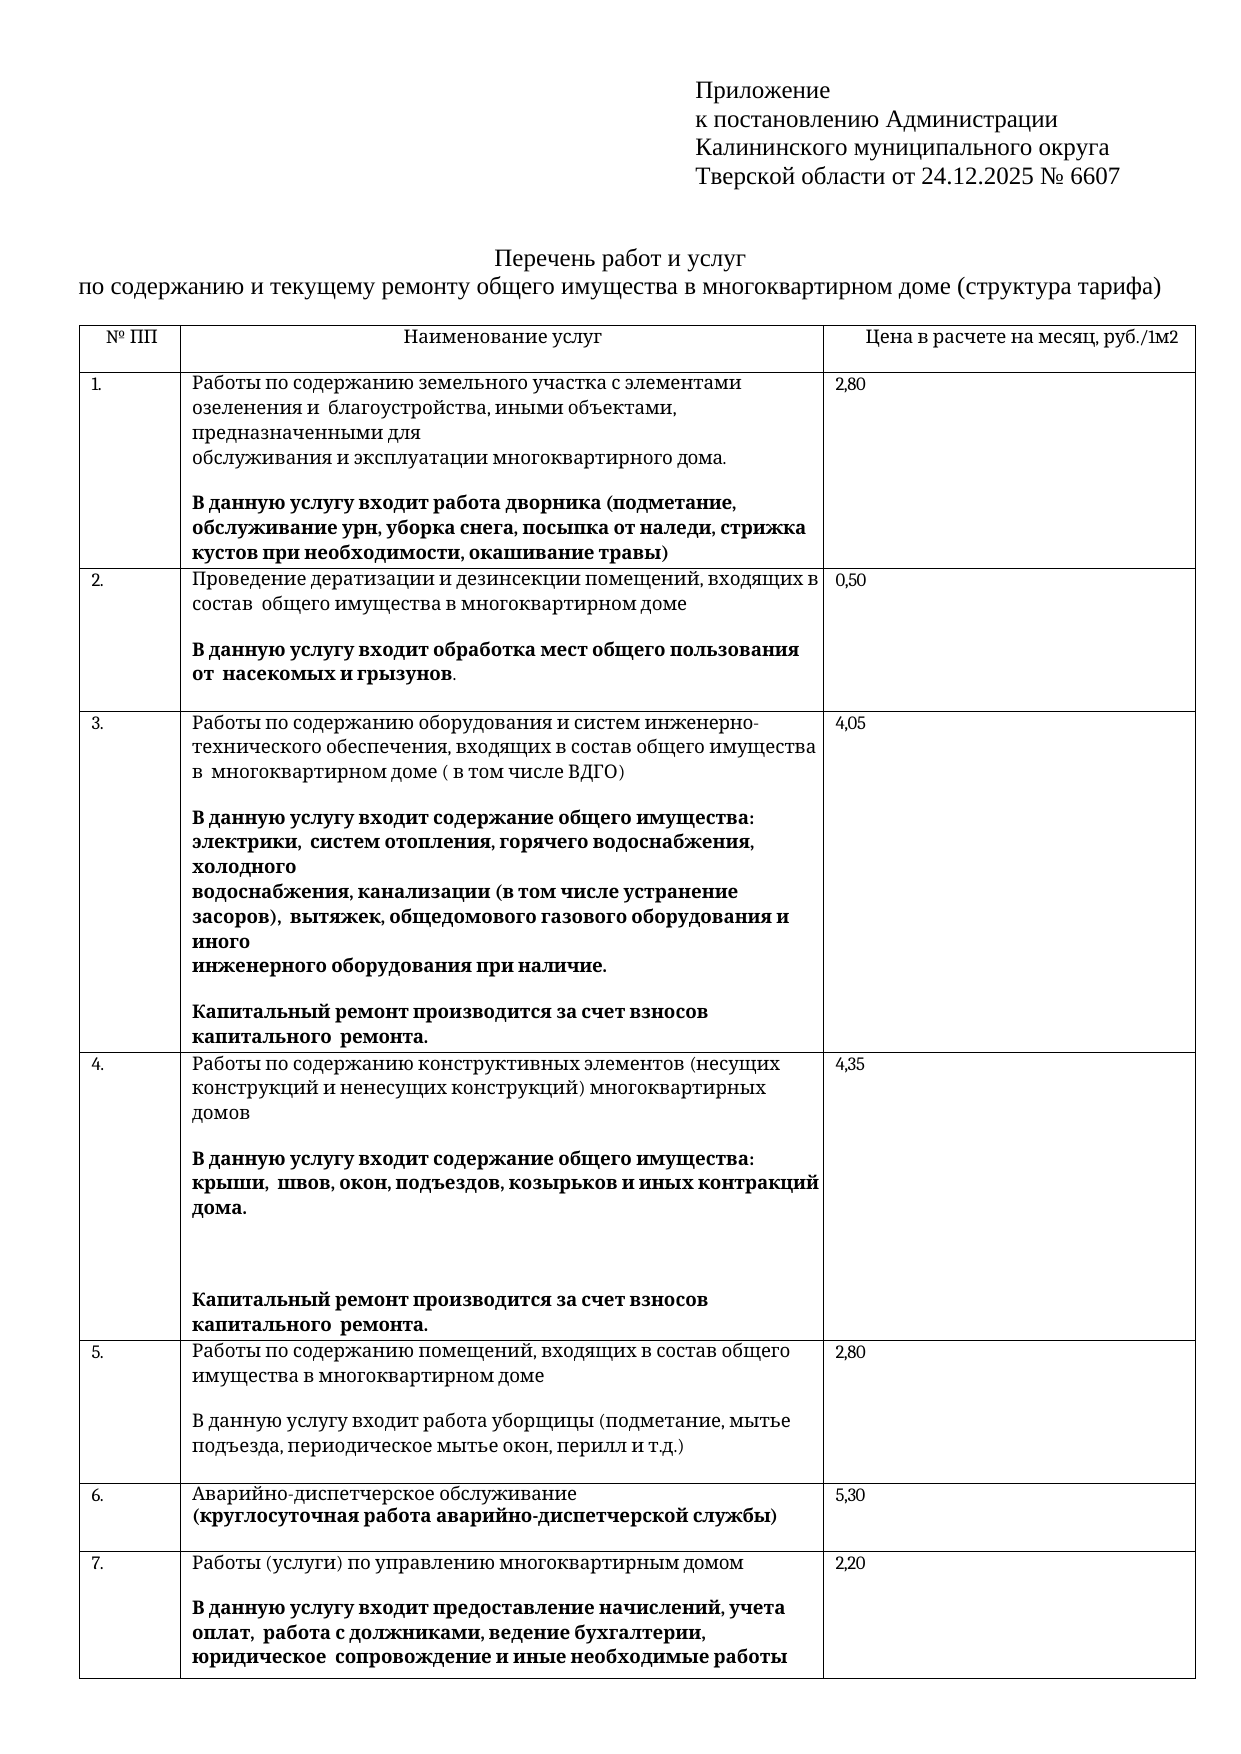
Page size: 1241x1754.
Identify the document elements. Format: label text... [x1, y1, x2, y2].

table_cell Работы по содержанию земельного участка с элементами озеленения и благоустройства, иными объектами, предназначенными для обслуживания и эксплуатации многоквартирного дома. В данную услугу входит работа дворника (подметание, обслуживание урн, уборка снега, посыпка от наледи, стрижка кустов при необходимости, окашивание травы) [181, 373, 823, 568]
table_cell 1. [80, 373, 180, 568]
table_cell 4,35 [824, 1053, 1195, 1340]
text по содержанию и текущему ремонту общего имущества в многоквартирном доме (структура тарифа) [75, 271, 1165, 300]
table_cell 3. [80, 712, 180, 1052]
table_cell 2,80 [824, 373, 1195, 568]
table_cell 0,50 [824, 569, 1195, 711]
table_cell Работы по содержанию оборудования и систем инженерно- технического обеспечения, входящих в состав общего имущества в многоквартирном доме ( в том числе ВДГО) В данную услугу входит содержание общего имущества: электрики, систем отопления, горячего водоснабжения, холодного водоснабжения, канализации (в том числе устранение засоров), вытяжек, общедомового газового оборудования и иного инженерного оборудования при наличие. Капитальный ремонт производится за счет взносов капитального ремонта. [181, 712, 823, 1052]
table_cell 2,80 [824, 1341, 1195, 1482]
table_header Наименование услуг [181, 326, 823, 372]
table_cell Аварийно-диспетчерское обслуживание (круглосуточная работа аварийно-диспетчерской службы) [181, 1484, 823, 1551]
table_cell 4,05 [824, 712, 1195, 1052]
text Калининского муниципального округа [75, 132, 1165, 161]
table_cell 7. [80, 1552, 180, 1678]
text Приложение [75, 75, 1165, 104]
table_cell 2,20 [824, 1552, 1195, 1678]
text Тверской области от 24.12.2025 № 6607 [75, 161, 1165, 190]
table_cell 6. [80, 1484, 180, 1551]
table_cell 2. [80, 569, 180, 711]
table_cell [181, 1552, 823, 1678]
text Перечень работ и услуг [75, 243, 1165, 271]
table_cell 5. [80, 1341, 180, 1482]
table_cell Работы по содержанию конструктивных элементов (несущих конструкций и ненесущих конструкций) многоквартирных домов В данную услугу входит содержание общего имущества: крыши, швов, окон, подъездов, козырьков и иных контракций дома. Капитальный ремонт производится за счет взносов капитального ремонта. [181, 1053, 823, 1340]
table_header Цена в расчете на месяц, руб./1м2 [824, 326, 1195, 372]
table_cell 4. [80, 1053, 180, 1340]
table_cell Проведение дератизации и дезинсекции помещений, входящих в состав общего имущества в многоквартирном доме В данную услугу входит обработка мест общего пользования от насекомых и грызунов. [181, 569, 823, 711]
table_cell Работы по содержанию помещений, входящих в состав общего имущества в многоквартирном доме В данную услугу входит работа уборщицы (подметание, мытье подъезда, периодическое мытье окон, перилл и т.д.) [181, 1341, 823, 1482]
table_cell 5,30 [824, 1484, 1195, 1551]
text к постановлению Администрации [75, 104, 1165, 132]
table_header № ПП [80, 326, 180, 372]
